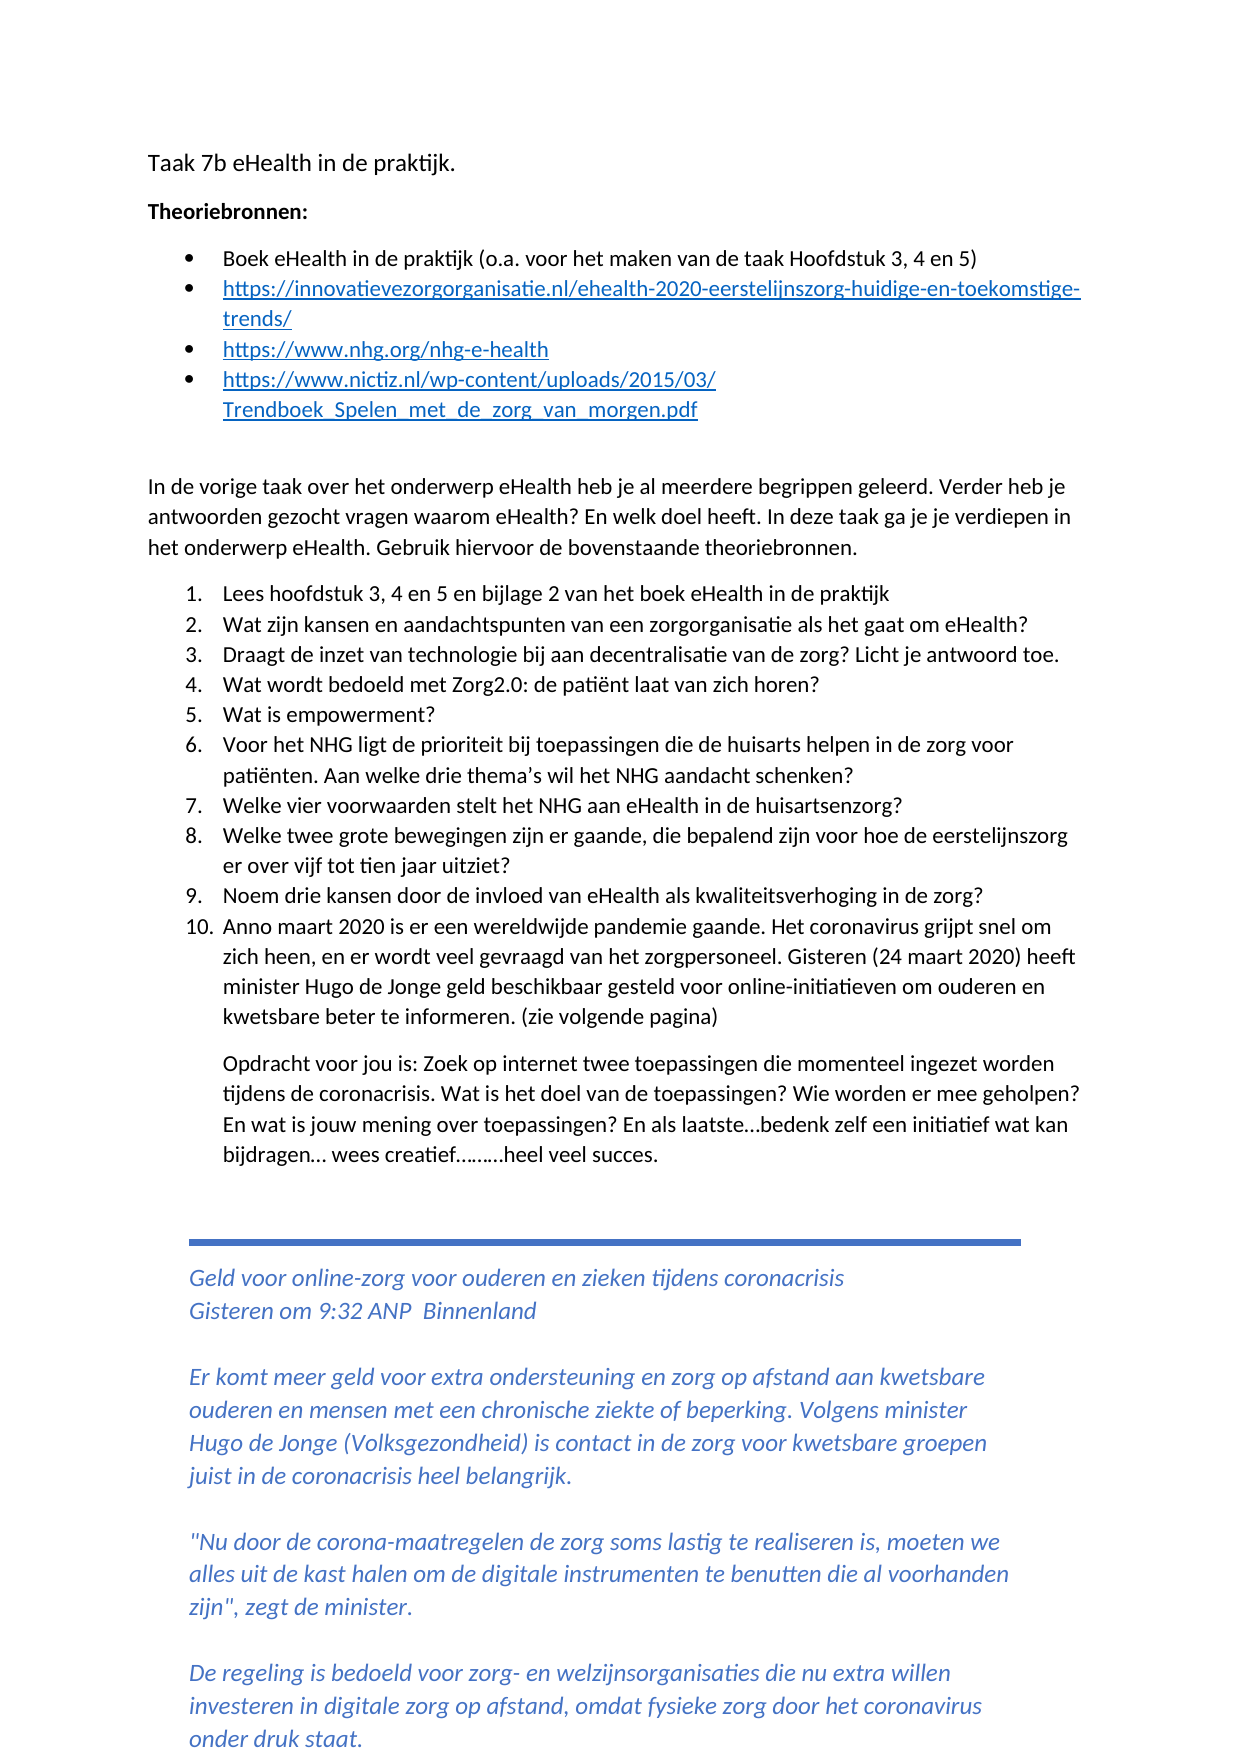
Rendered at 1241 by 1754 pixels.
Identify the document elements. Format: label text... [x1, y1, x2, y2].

list Boek eHealth in de praktijk (o.a. voor het maken van de taak Hoofdstuk 3, 4 en 5) [185, 244, 1093, 272]
list Wat zijn kansen en aandachtspunten van een zorgorganisatie als het gaat om eHealth? [185, 610, 1093, 638]
list Voor het NHG ligt de prioriteit bij toepassingen die de huisarts helpen in de zorg voor patiënten. Aan welke drie thema’s wil het NHG aandacht schenken? [185, 731, 1093, 789]
text Opdracht voor jou is: Zoek op internet twee toepassingen die momenteel ingezet worden tijdens de coronacrisis. Wat is het doel van de toepassingen? Wie worden er mee geholpen? En wat is jouw mening over toepassingen? En als laatste…bedenk zelf een initiatief wat kan bijdragen… wees creatief………heel veel succes. [223, 1049, 1093, 1168]
list https://innovatievezorgorganisatie.nl/ehealth-2020-eerstelijnszorg-huidige-en-toekomstige-trends/ [185, 274, 1093, 332]
list Lees hoofdstuk 3, 4 en 5 en bijlage 2 van het boek eHealth in de praktijk [185, 579, 1093, 607]
text Taak 7b eHealth in de praktijk. [148, 148, 1093, 178]
list https://www.nhg.org/nhg-e-health [185, 335, 1093, 363]
text Theoriebronnen: [148, 197, 1093, 225]
list Wat is empowerment? [185, 700, 1093, 728]
list https://www.nictiz.nl/wp-content/uploads/2015/03/Trendboek_Spelen_met_de_zorg_van_morgen.pdf [185, 365, 1093, 423]
list Draagt de inzet van technologie bij aan decentralisatie van de zorg? Licht je antwoord toe. [185, 640, 1093, 668]
list Wat wordt bedoeld met Zorg2.0: de patiënt laat van zich horen? [185, 670, 1093, 698]
list Welke vier voorwaarden stelt het NHG aan eHealth in de huisartsenzorg? [185, 791, 1093, 819]
list Noem drie kansen door de invloed van eHealth als kwaliteitsverhoging in de zorg? [185, 882, 1093, 909]
text In de vorige taak over het onderwerp eHealth heb je al meerdere begrippen geleerd. Verder heb je antwoorden gezocht vragen waarom eHealth? En welk doel heeft. In deze taak ga je je verdiepen in het onderwerp eHealth. Gebruik hiervoor de bovenstaande theoriebronnen. [148, 472, 1093, 561]
list Welke twee grote bewegingen zijn er gaande, die bepalend zijn voor hoe de eerstelijnszorg er over vijf tot tien jaar uitziet? [185, 821, 1093, 879]
list Anno maart 2020 is er een wereldwijde pandemie gaande. Het coronavirus grijpt snel om zich heen, en er wordt veel gevraagd van het zorgpersoneel. Gisteren (24 maart 2020) heeft minister Hugo de Jonge geld beschikbaar gesteld voor online-initiatieven om ouderen en kwetsbare beter te informeren. (zie volgende pagina) [185, 912, 1093, 1030]
